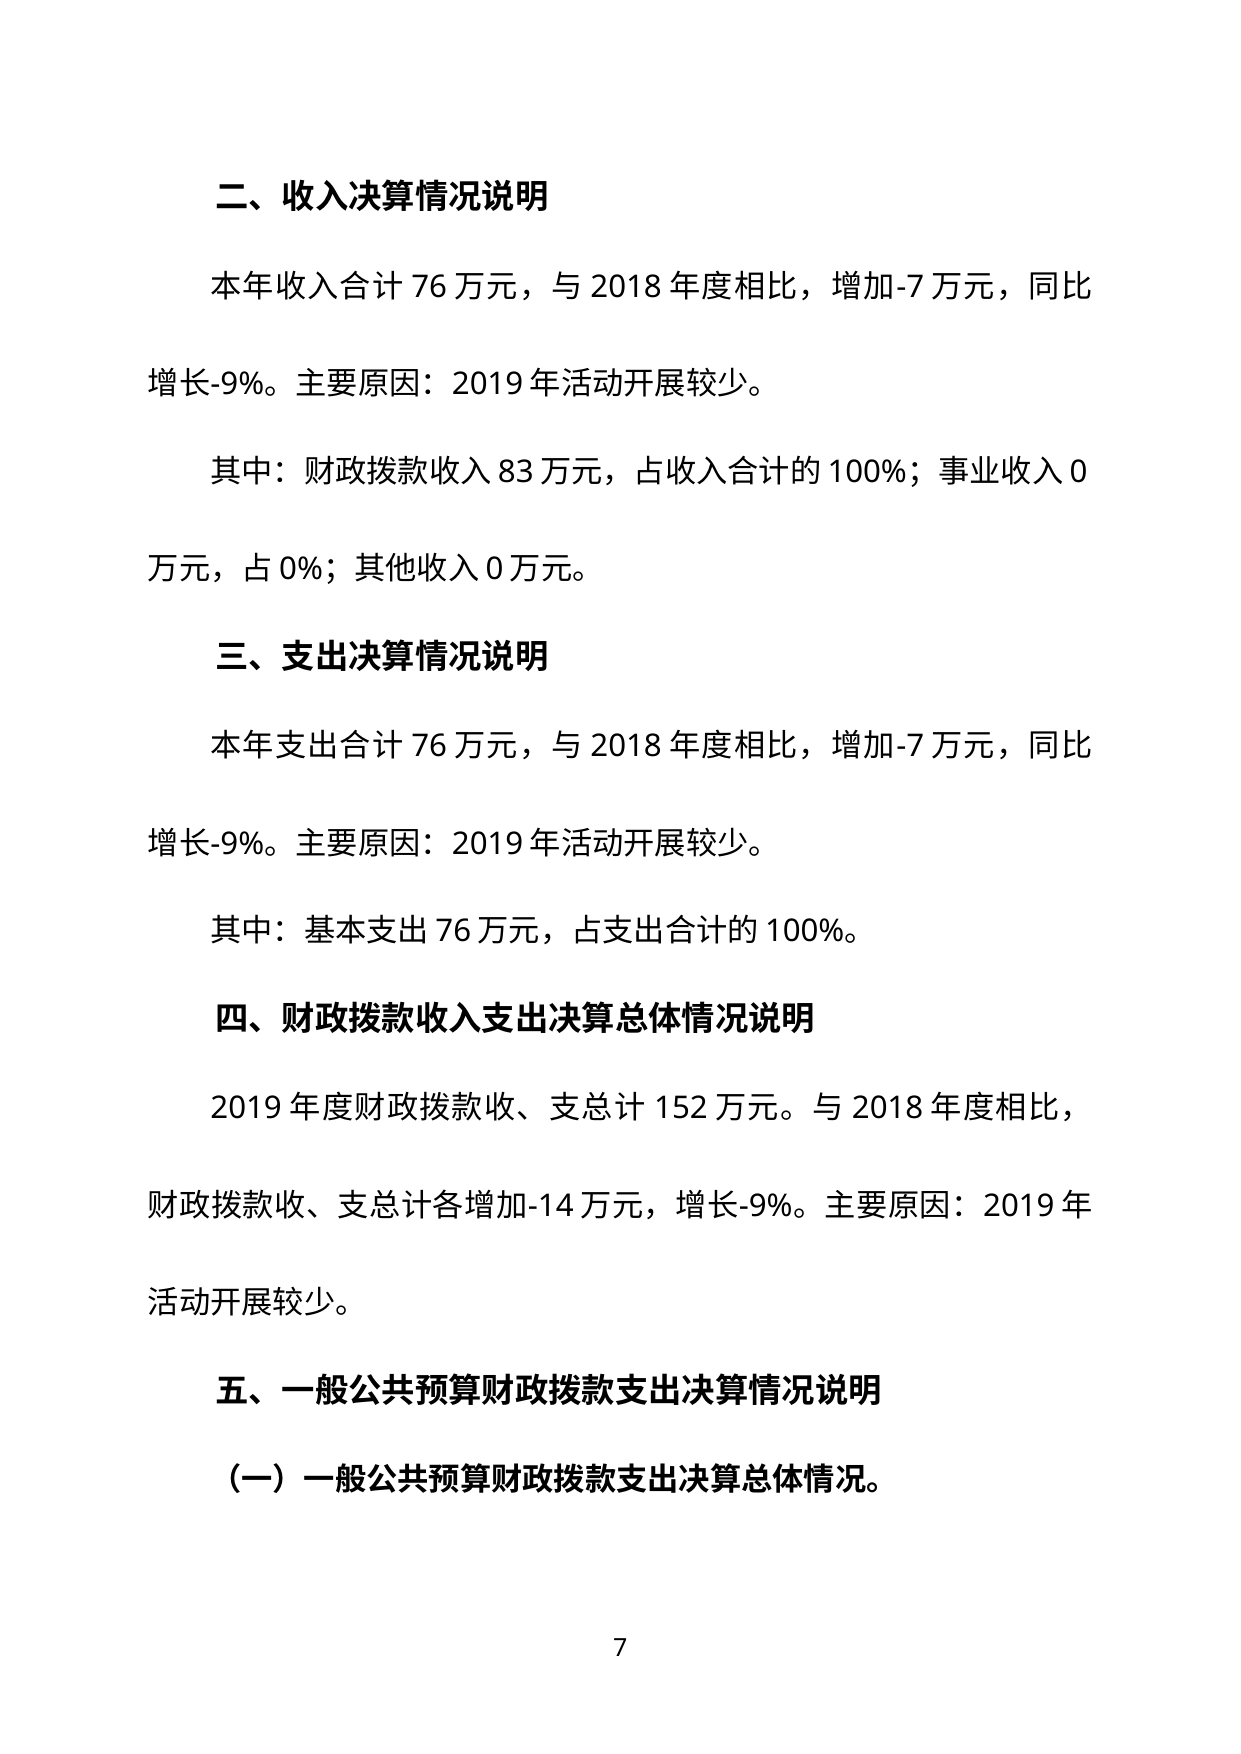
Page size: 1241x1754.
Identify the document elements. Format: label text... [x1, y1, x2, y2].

text 五、一般公共预算财政拨款支出决算情况说明 [148, 1355, 1092, 1420]
text 本年收入合计76万元，与2018年度相比，增加-7万元，同比增长-9%。主要原因：2019年活动开展较少。 [148, 251, 1092, 413]
text 其中：财政拨款收入83万元，占收入合计的100%；事业收入0万元，占0%；其他收入0万元。 [148, 436, 1092, 599]
text 其中：基本支出76万元，占支出合计的100%。 [148, 896, 1092, 961]
text （一）一般公共预算财政拨款支出决算总体情况。 [148, 1444, 1092, 1509]
text 二、收入决算情况说明 [148, 162, 1092, 227]
text 三、支出决算情况说明 [148, 621, 1092, 686]
text 本年支出合计76万元，与2018年度相比，增加-7万元，同比增长-9%。主要原因：2019年活动开展较少。 [148, 711, 1092, 873]
text 四、财政拨款收入支出决算总体情况说明 [148, 983, 1092, 1048]
text 2019年度财政拨款收、支总计152万元。与2018年度相比，财政拨款收、支总计各增加-14万元，增长-9%。主要原因：2019年活动开展较少。 [148, 1072, 1092, 1332]
